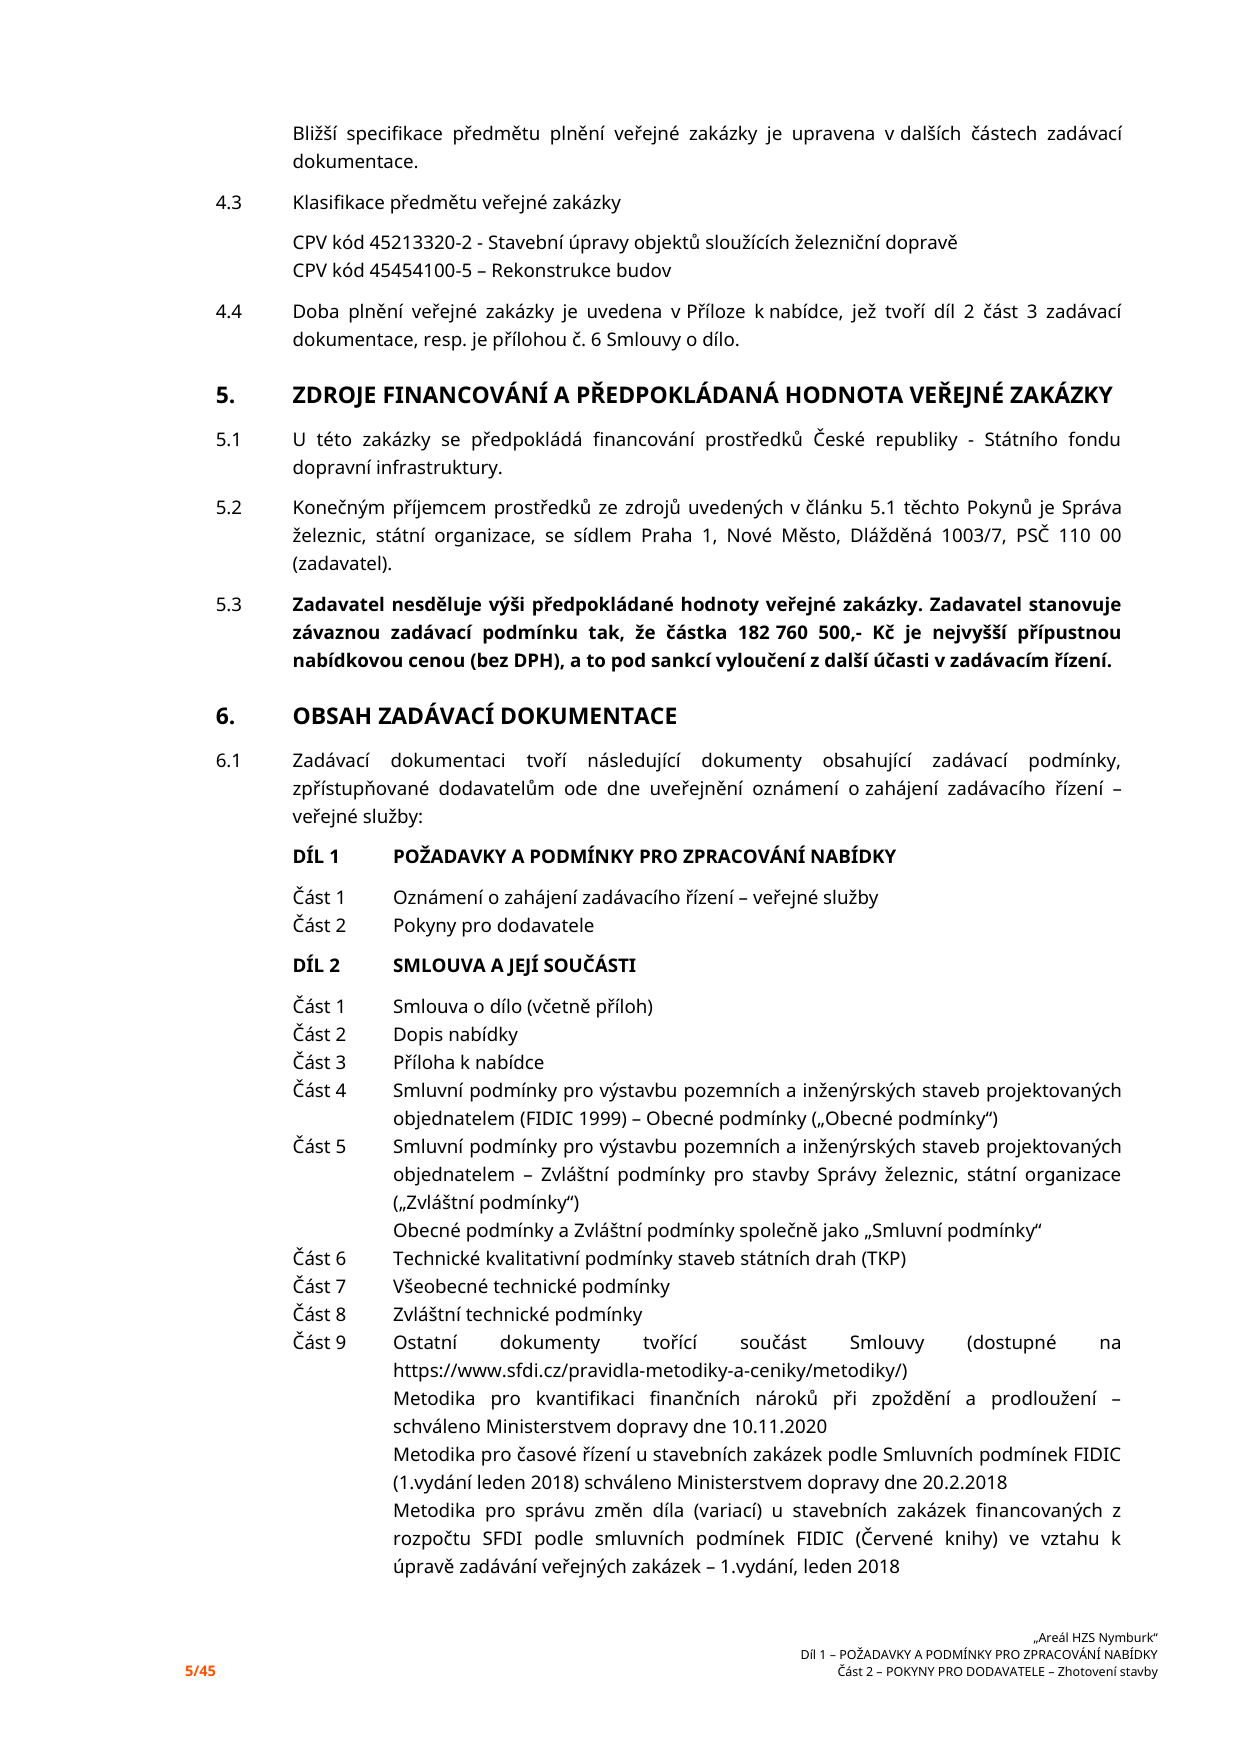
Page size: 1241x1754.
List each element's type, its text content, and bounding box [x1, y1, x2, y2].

text Část 1 Oznámení o zahájení zadávacího řízení – veřejné služby [292, 884, 1122, 910]
text Část 8 Zvláštní technické podmínky [292, 1302, 1122, 1327]
text Část 7 Všeobecné technické podmínky [292, 1273, 1122, 1299]
text Část 2 Dopis nabídky [292, 1021, 1122, 1047]
text Metodika pro správu změn díla (variací) u stavebních zakázek financovaných z rozpočtu SFDI podle smluvních podmínek FIDIC (Červené knihy) ve vztahu k úpravě zadávání veřejných zakázek – 1.vydání, leden 2018 [292, 1498, 1122, 1579]
text Část 3 Příloha k nabídce [292, 1049, 1122, 1075]
text CPV kód 45213320-2 - Stavební úpravy objektů sloužících železniční dopravě [292, 230, 1122, 255]
text DÍL 1 POŽADAVKY A PODMÍNKY PRO ZPRACOVÁNÍ NABÍDKY [292, 844, 1122, 869]
text Část 1 Smlouva o dílo (včetně příloh) [292, 993, 1122, 1019]
text ZDROJE FINANCOVÁNÍ a PŘEDPOKLÁDANÁ HODNOTA VEŘEJNÉ ZAKÁZKY [216, 379, 1122, 411]
text Část 2 Pokyny pro dodavatele [292, 912, 1122, 938]
text Obecné podmínky a Zvláštní podmínky společně jako „Smluvní podmínky“ [292, 1217, 1122, 1243]
text Část 9 Ostatní dokumenty tvořící součást Smlouvy (dostupné na https://www.sfdi.cz/pravidla-metodiky-a-ceniky/metodiky/) [292, 1329, 1122, 1383]
text Metodika pro časové řízení u stavebních zakázek podle Smluvních podmínek FIDIC (1.vydání leden 2018) schváleno Ministerstvem dopravy dne 20.2.2018 [292, 1442, 1122, 1495]
text Zadávací dokumentaci tvoří následující dokumenty obsahující zadávací podmínky, zpřístupňované dodavatelům ode dne uveřejnění oznámení o zahájení zadávacího řízení – veřejné služby: [216, 747, 1122, 829]
text Metodika pro kvantifikaci finančních nároků při zpoždění a prodloužení – schváleno Ministerstvem dopravy dne 10.11.2020 [292, 1386, 1122, 1439]
text Část 5 Smluvní podmínky pro výstavbu pozemních a inženýrských staveb projektovaných objednatelem – Zvláštní podmínky pro stavby Správy železnic, státní organizace („Zvláštní podmínky“) [292, 1133, 1122, 1215]
text Bližší specifikace předmětu plnění veřejné zakázky je upravena v dalších částech zadávací dokumentace. [292, 121, 1122, 174]
text Zadavatel nesděluje výši předpokládané hodnoty veřejné zakázky. Zadavatel stanovuje závaznou zadávací podmínku tak, že částka 182 760 500,- Kč je nejvyšší přípustnou nabídkovou cenou (bez DPH), a to pod sankcí vyloučení z další účasti v zadávacím řízení. [216, 591, 1122, 673]
text Část 4 Smluvní podmínky pro výstavbu pozemních a inženýrských staveb projektovaných objednatelem (FIDIC 1999) – Obecné podmínky („Obecné podmínky“) [292, 1077, 1122, 1131]
text Klasifikace předmětu veřejné zakázky [216, 189, 1122, 215]
text Část 6 Technické kvalitativní podmínky staveb státních drah (TKP) [292, 1246, 1122, 1271]
text Konečným příjemcem prostředků ze zdrojů uvedených v článku 5.1 těchto Pokynů je Správa železnic, státní organizace, se sídlem Praha 1, Nové Město, Dlážděná 1003/7, PSČ 110 00 (zadavatel). [216, 495, 1122, 576]
text Doba plnění veřejné zakázky je uvedena v Příloze k nabídce, jež tvoří díl 2 část 3 zadávací dokumentace, resp. je přílohou č. 6 Smlouvy o dílo. [216, 298, 1122, 352]
text U této zakázky se předpokládá financování prostředků České republiky - Státního fondu dopravní infrastruktury. [216, 426, 1122, 480]
text DÍL 2 SMLOUVA A JEJÍ SOUČÁSTI [292, 953, 1122, 978]
text CPV kód 45454100-5 – Rekonstrukce budov [292, 258, 1122, 283]
text OBSAH ZADÁVACÍ DOKUMENTACE [216, 700, 1122, 732]
